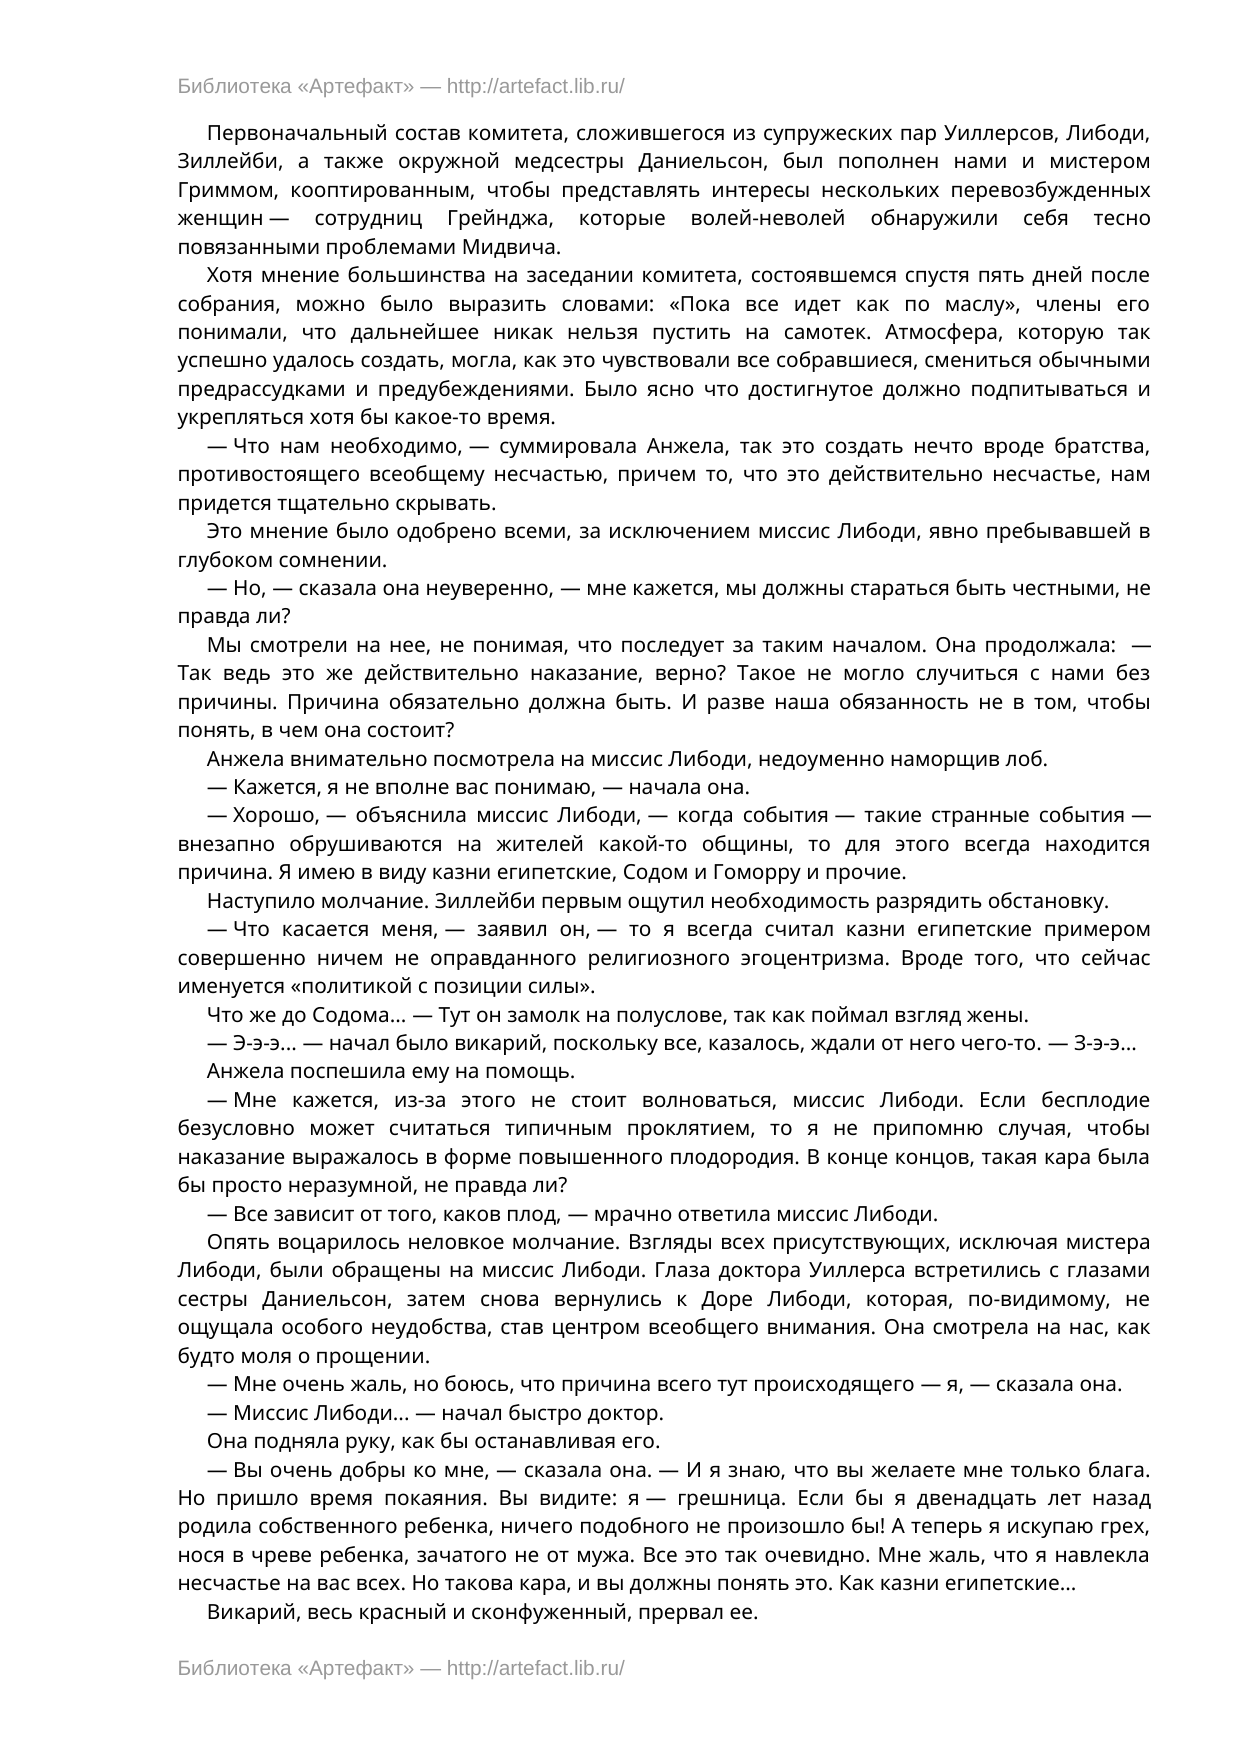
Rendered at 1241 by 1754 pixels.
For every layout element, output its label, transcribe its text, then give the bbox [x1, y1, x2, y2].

text — Что касается меня, — заявил он, — то я всегда считал казни египетские примером совершенно ничем не оправданного религиозного эгоцентризма. Вроде того, что сейчас именуется «политикой с позиции силы». [177, 914, 1152, 1000]
text Опять воцарилось неловкое молчание. Взгляды всех присутствующих, исключая мистера Либоди, были обращены на миссис Либоди. Глаза доктора Уиллерса встретились с глазами сестры Даниельсон, затем снова вернулись к Доре Либоди, которая, по-видимому, не ощущала особого неудобства, став центром всеобщего внимания. Она смотрела на нас, как будто моля о прощении. [177, 1227, 1152, 1369]
text Анжела внимательно посмотрела на миссис Либоди, недоуменно наморщив лоб. [177, 744, 1152, 772]
text Это мнение было одобрено всеми, за исключением миссис Либоди, явно пребывавшей в глубоком сомнении. [177, 516, 1152, 573]
text — Э-э-э... — начал было викарий, поскольку все, казалось, ждали от него чего-то. — З-э-э... [177, 1028, 1152, 1057]
text Наступило молчание. Зиллейби первым ощутил необходимость разрядить обстановку. [177, 886, 1152, 914]
text Анжела поспешила ему на помощь. [177, 1057, 1152, 1085]
text — Вы очень добры ко мне, — сказала она. — И я знаю, что вы желаете мне только блага. Но пришло время покаяния. Вы видите: я — грешница. Если бы я двенадцать лет назад родила собственного ребенка, ничего подобного не произошло бы! А теперь я искупаю грех, нося в чреве ребенка, зачатого не от мужа. Все это так очевидно. Мне жаль, что я навлекла несчастье на вас всех. Но такова кара, и вы должны понять это. Как казни египетские... [177, 1455, 1152, 1597]
text Что же до Содома... — Тут он замолк на полуслове, так как поймал взгляд жены. [177, 1000, 1152, 1028]
text Первоначальный состав комитета, сложившегося из супружеских пар Уиллерсов, Либоди, Зиллейби, а также окружной медсестры Даниельсон, был пополнен нами и мистером Гриммом, кооптированным, чтобы представлять интересы нескольких перевозбужденных женщин — сотрудниц Грейнджа, которые волей-неволей обнаружили себя тесно повязанными проблемами Мидвича. [177, 118, 1152, 260]
text Она подняла руку, как бы останавливая его. [177, 1426, 1152, 1455]
text — Мне кажется, из-за этого не стоит волноваться, миссис Либоди. Если бесплодие безусловно может считаться типичным проклятием, то я не припомню случая, чтобы наказание выражалось в форме повышенного плодородия. В конце концов, такая кара была бы просто неразумной, не правда ли? [177, 1085, 1152, 1199]
text — Миссис Либоди... — начал быстро доктор. [177, 1398, 1152, 1426]
text — Кажется, я не вполне вас понимаю, — начала она. [177, 772, 1152, 801]
text — Что нам необходимо, — суммировала Анжела, так это создать нечто вроде братства, противостоящего всеобщему несчастью, причем то, что это действительно несчастье, нам придется тщательно скрывать. [177, 431, 1152, 516]
text Хотя мнение большинства на заседании комитета, состоявшемся спустя пять дней после собрания, можно было выразить словами: «Пока все идет как по маслу», члены его понимали, что дальнейшее никак нельзя пустить на самотек. Атмосфера, которую так успешно удалось создать, могла, как это чувствовали все собравшиеся, смениться обычными предрассудками и предубеждениями. Было ясно что достигнутое должно подпитываться и укрепляться хотя бы какое-то время. [177, 260, 1152, 431]
text Мы смотрели на нее, не понимая, что последует за таким началом. Она продолжала: — Так ведь это же действительно наказание, верно? Такое не могло случиться с нами без причины. Причина обязательно должна быть. И разве наша обязанность не в том, чтобы понять, в чем она состоит? [177, 630, 1152, 744]
text — Все зависит от того, каков плод, — мрачно ответила миссис Либоди. [177, 1199, 1152, 1227]
text Викарий, весь красный и сконфуженный, прервал ее. [177, 1597, 1152, 1625]
text — Но, — сказала она неуверенно, — мне кажется, мы должны стараться быть честными, не правда ли? [177, 573, 1152, 630]
text — Мне очень жаль, но боюсь, что причина всего тут происходящего — я, — сказала она. [177, 1369, 1152, 1398]
text — Хорошо, — объяснила миссис Либоди, — когда события — такие странные события — внезапно обрушиваются на жителей какой-то общины, то для этого всегда находится причина. Я имею в виду казни египетские, Содом и Гоморру и прочие. [177, 801, 1152, 886]
